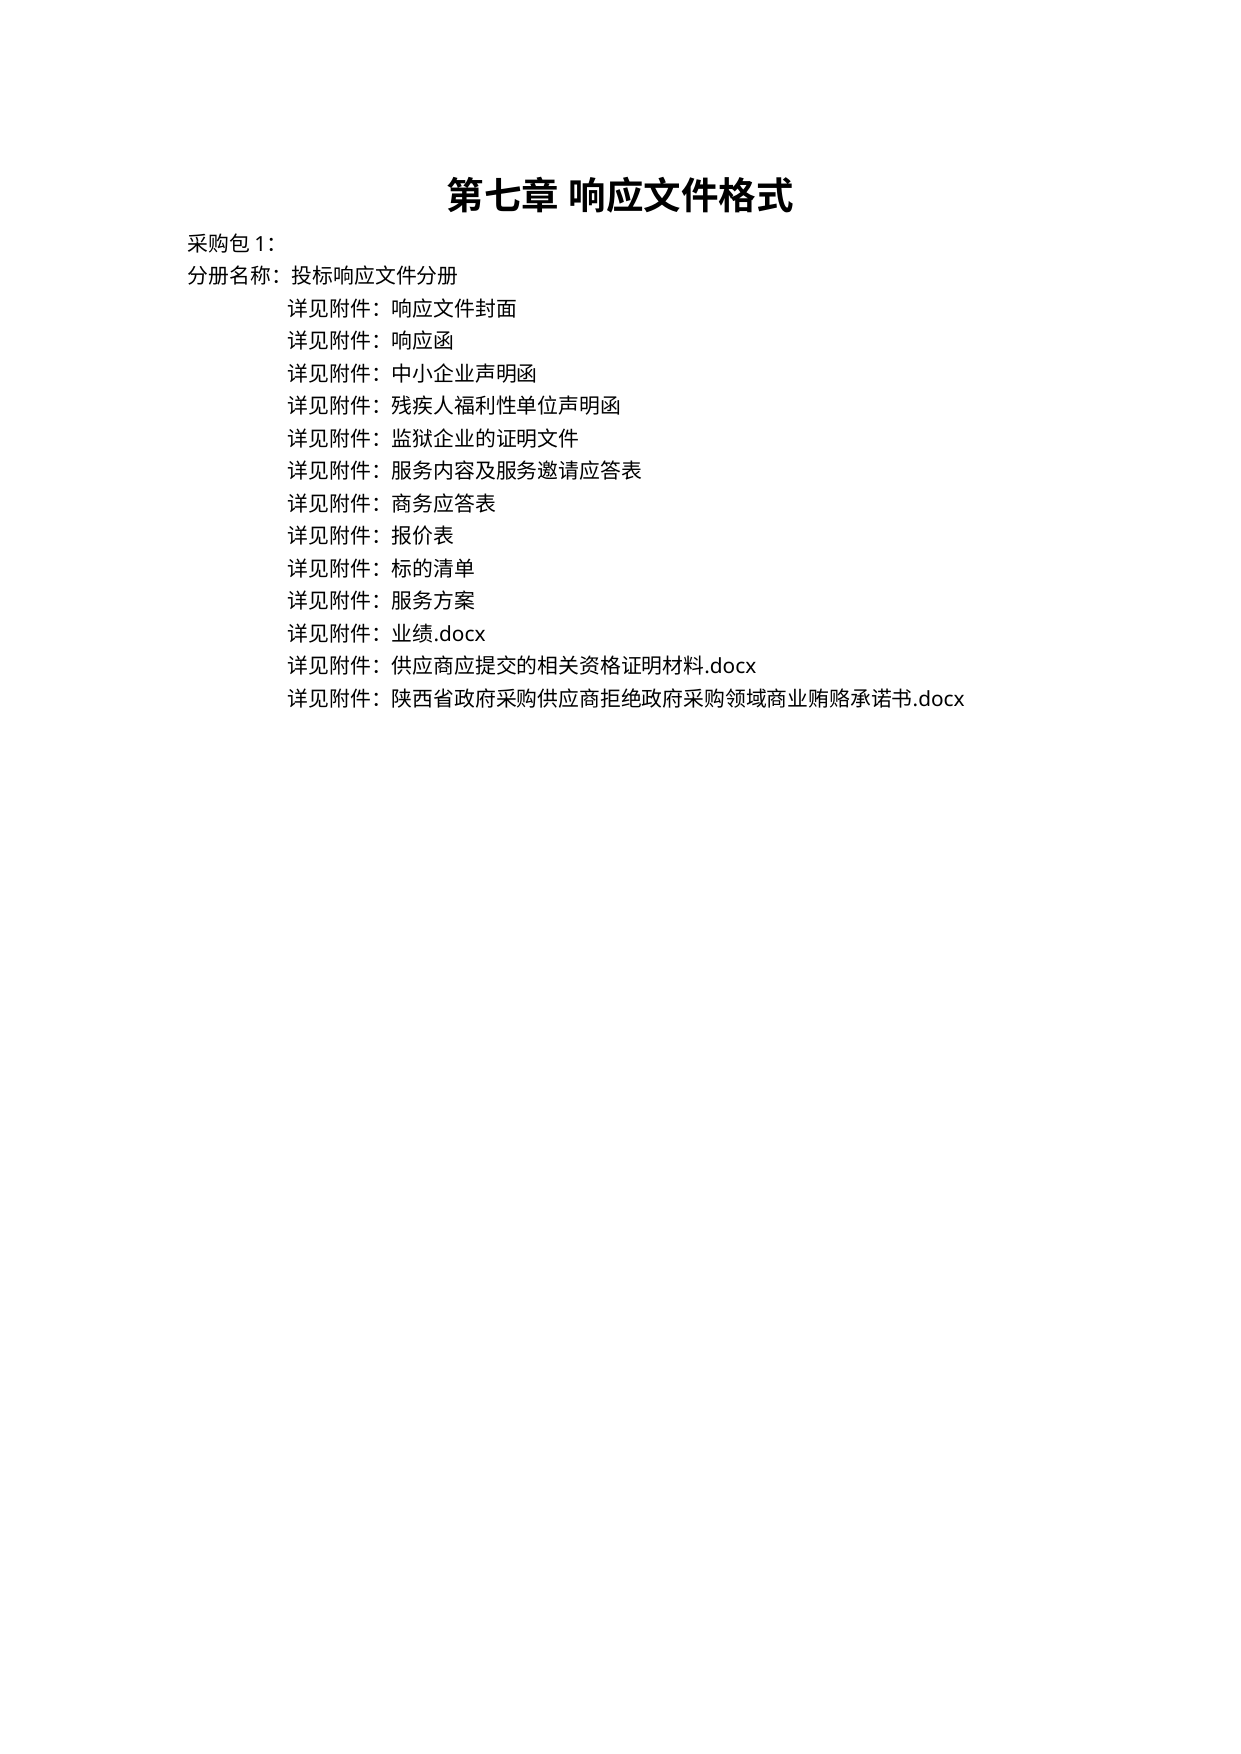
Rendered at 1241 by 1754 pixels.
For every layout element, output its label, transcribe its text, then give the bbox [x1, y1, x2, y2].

text 详见附件：商务应答表 [187, 487, 1053, 519]
text 详见附件：服务方案 [187, 584, 1053, 617]
text 详见附件：服务内容及服务邀请应答表 [187, 454, 1053, 487]
text 详见附件：中小企业声明函 [187, 357, 1053, 389]
text 详见附件：供应商应提交的相关资格证明材料.docx [187, 649, 1053, 682]
text 详见附件：标的清单 [187, 552, 1053, 584]
text 详见附件：残疾人福利性单位声明函 [187, 389, 1053, 422]
text 详见附件：响应文件封面 [187, 292, 1053, 324]
text 采购包1： [187, 227, 1053, 259]
text 详见附件：响应函 [187, 324, 1053, 357]
text 详见附件：业绩.docx [187, 617, 1053, 649]
text 详见附件：监狱企业的证明文件 [187, 422, 1053, 454]
text 第七章 响应文件格式 [187, 162, 1053, 227]
text 详见附件：陕西省政府采购供应商拒绝政府采购领域商业贿赂承诺书.docx [187, 682, 1053, 714]
text 详见附件：报价表 [187, 519, 1053, 552]
text 分册名称：投标响应文件分册 [187, 259, 1053, 292]
